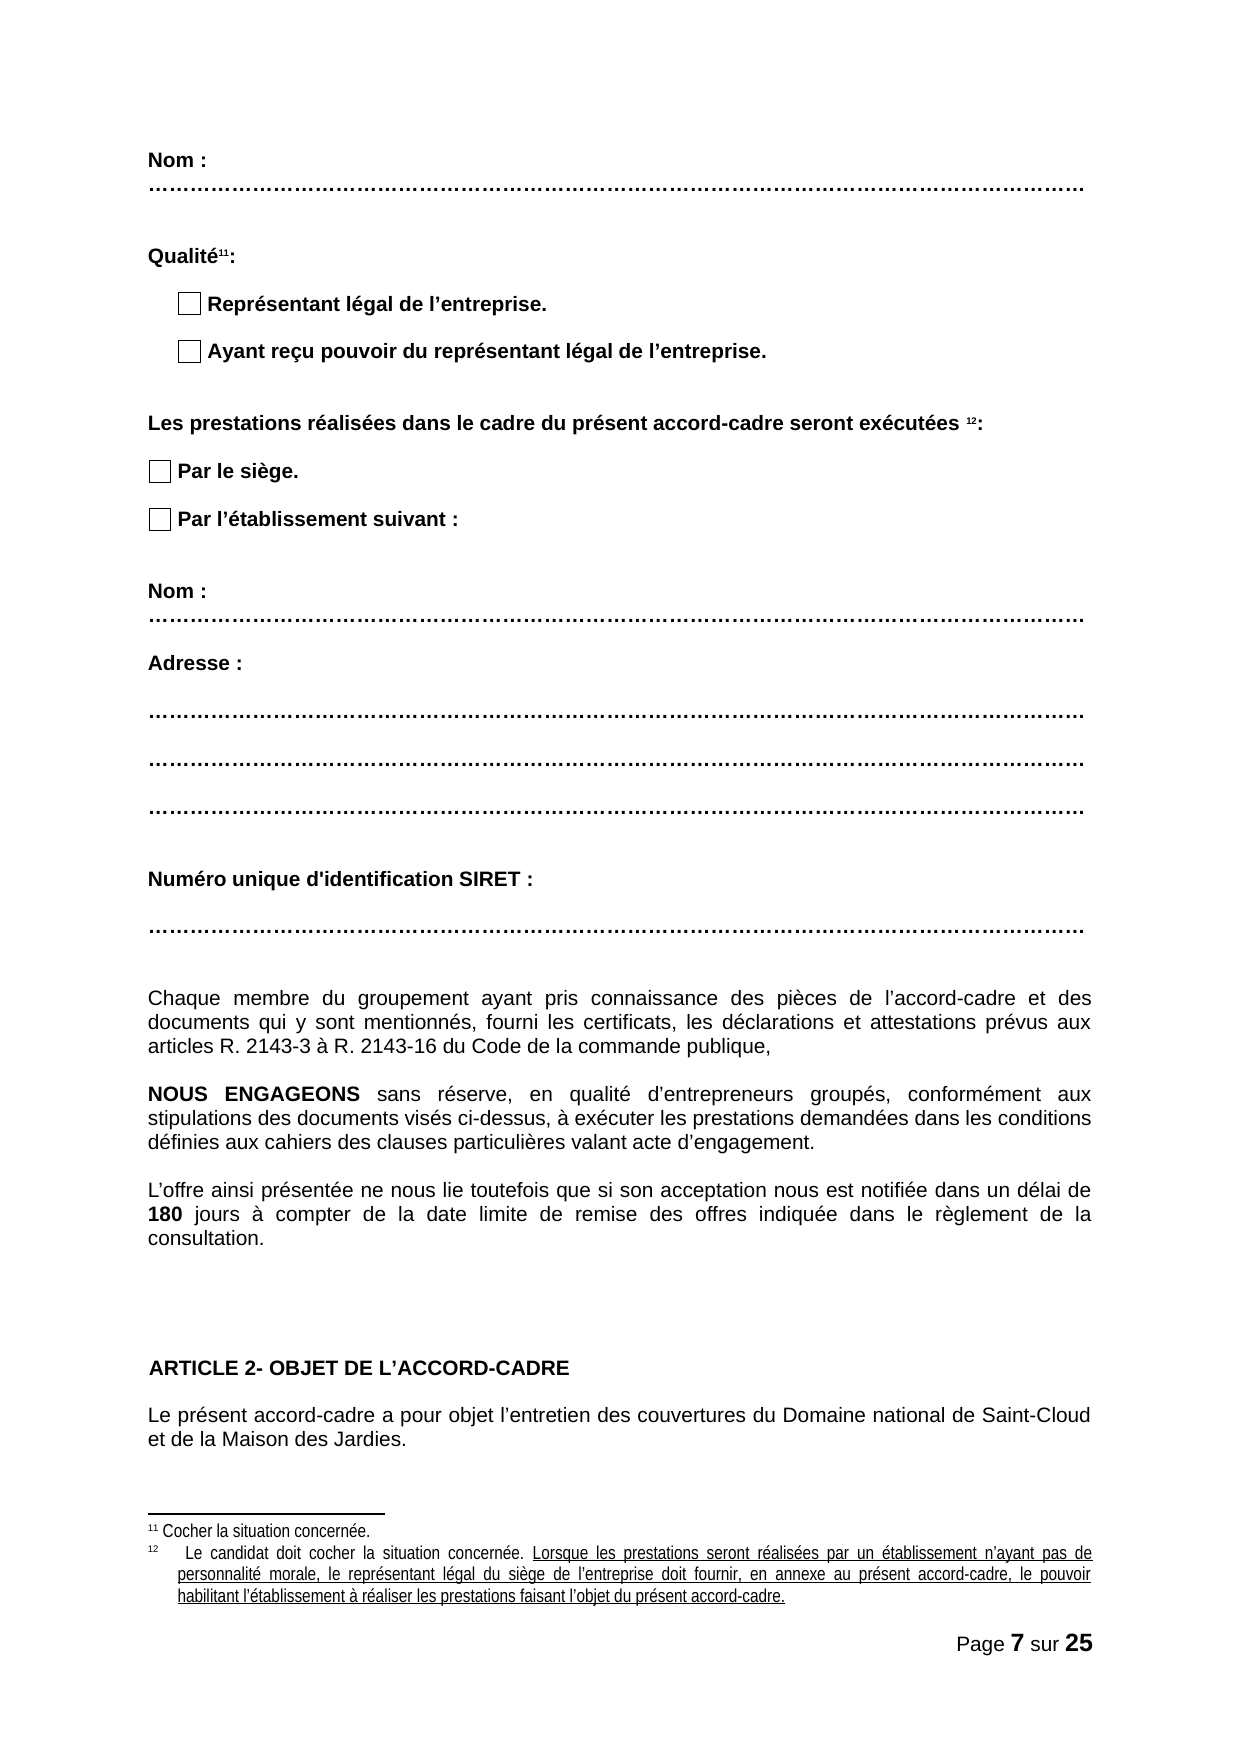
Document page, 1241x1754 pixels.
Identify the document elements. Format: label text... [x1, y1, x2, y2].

text L’offre ainsi présentée ne nous lie toutefois que si son acceptation nous est notifiée dans un délai de 180 jours à compter de la date limite de remise des offres indiquée dans le règlement de la consultation. [148, 1178, 1093, 1250]
text Par le siège. [148, 459, 1090, 483]
text Représentant légal de l’entreprise. [148, 291, 1090, 315]
text Par l’établissement suivant : [148, 507, 1090, 531]
text Le présent accord-cadre a pour objet l’entretien des couvertures du Domaine national de Saint-Cloud et de la Maison des Jardies. [148, 1403, 1093, 1451]
text Nom : ……………………………………………………………………………………………………………………… [148, 579, 1090, 627]
text ……………………………………………………………………………………………………………………… [148, 699, 1090, 723]
text Qualité: [148, 243, 1090, 267]
text Numéro unique d'identification SIRET : [148, 866, 1090, 890]
text Adresse : [148, 651, 1090, 675]
table_header ARTICLE 2- OBJET DE L’ACCORD-CADRE [149, 1330, 1137, 1379]
text ……………………………………………………………………………………………………………………… [148, 747, 1090, 771]
text Les prestations réalisées dans le cadre du présent accord-cadre seront exécutées : [148, 411, 1090, 435]
text Chaque membre du groupement ayant pris connaissance des pièces de l’accord-cadre et des documents qui y sont mentionnés, fourni les certificats, les déclarations et attestations prévus aux articles R. 2143-3 à R. 2143-16 du Code de la commande publique, [148, 986, 1093, 1058]
text NOUS ENGAGEONS sans réserve, en qualité d’entrepreneurs groupés, conformément aux stipulations des documents visés ci-dessus, à exécuter les prestations demandées dans les conditions définies aux cahiers des clauses particulières valant acte d’engagement. [148, 1082, 1093, 1154]
text ……………………………………………………………………………………………………………………… [148, 914, 1090, 938]
text Ayant reçu pouvoir du représentant légal de l’entreprise. [148, 339, 1090, 363]
text Nom : ……………………………………………………………………………………………………………………… [148, 148, 1090, 196]
text ……………………………………………………………………………………………………………………… [148, 794, 1090, 818]
